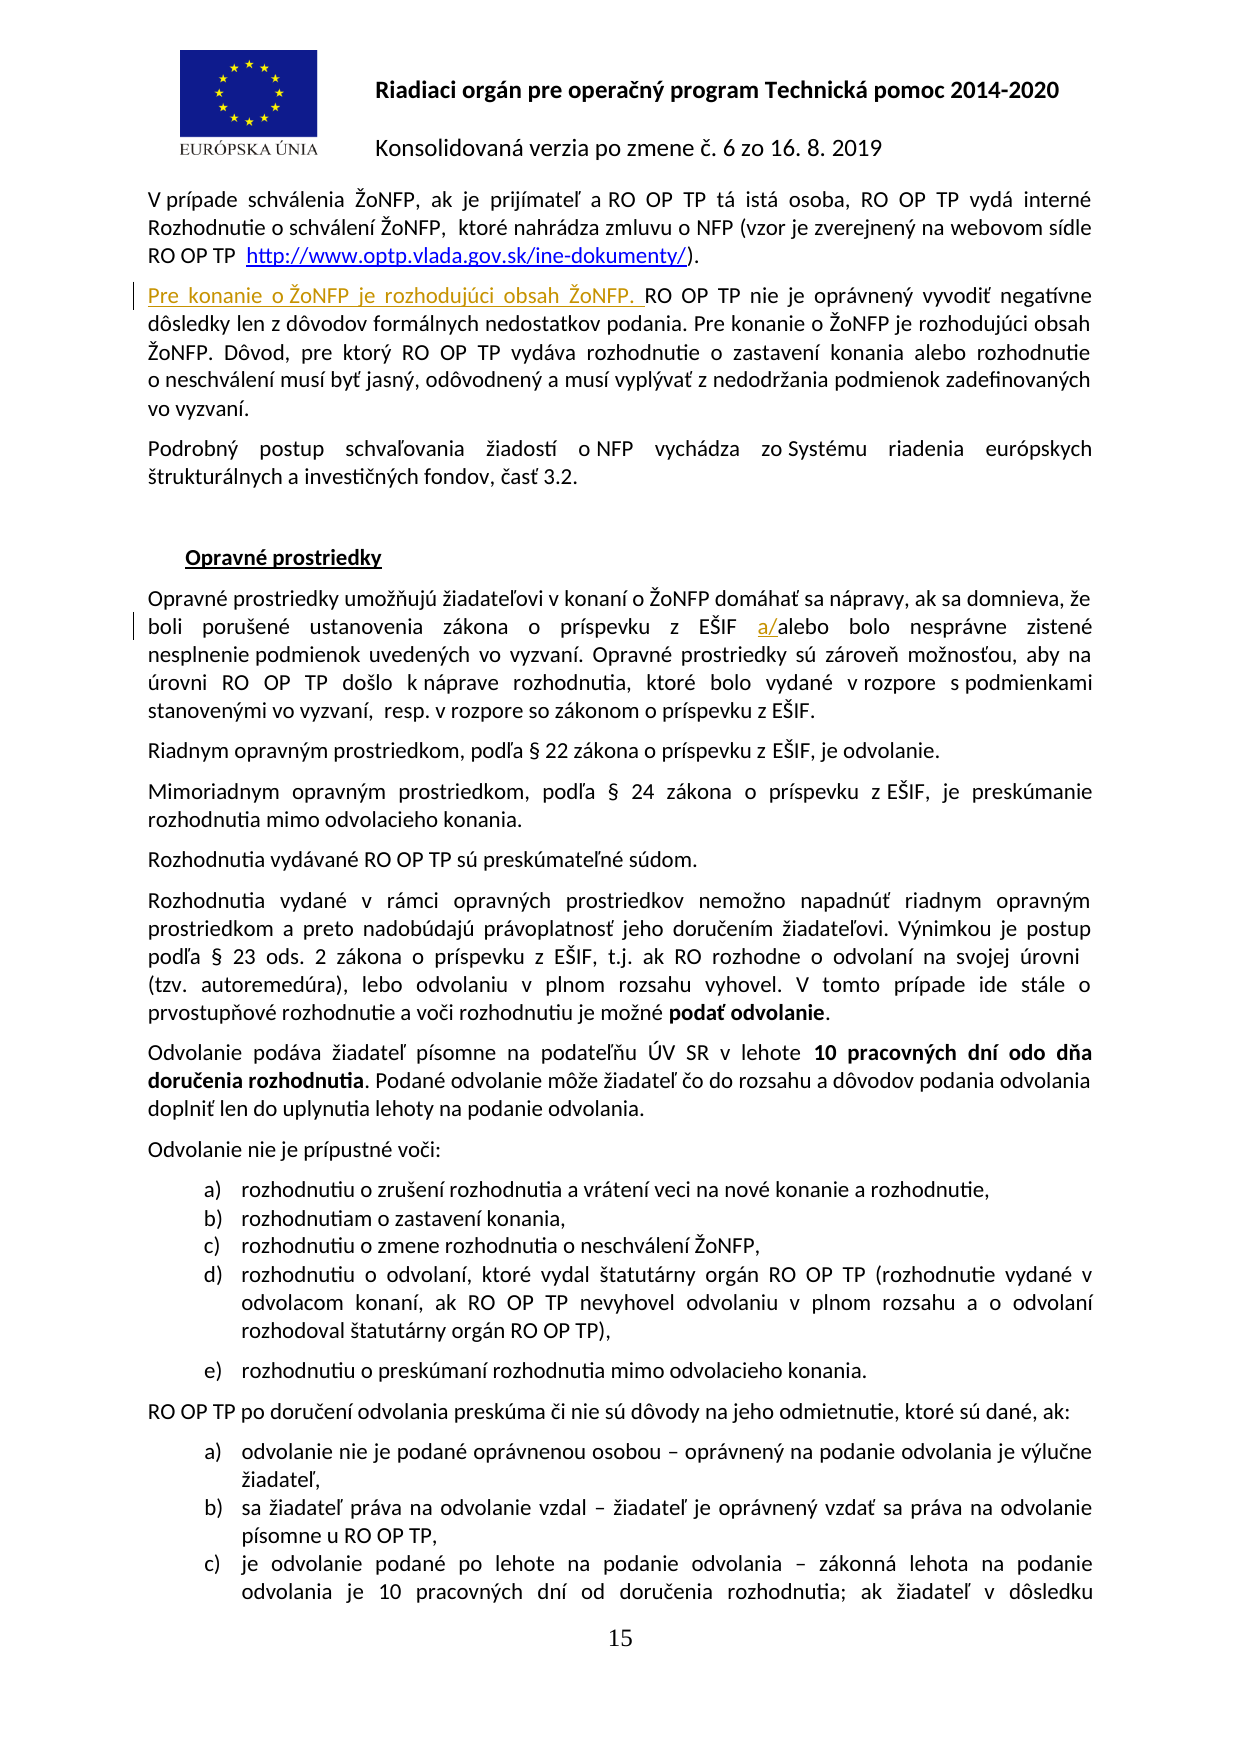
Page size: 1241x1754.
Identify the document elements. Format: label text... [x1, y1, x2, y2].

list rozhodnutiam o zastavení konania, [204, 1204, 1094, 1232]
text Opravné prostriedky [148, 543, 1093, 571]
text Rozhodnutia vydané v rámci opravných prostriedkov nemožno napadnúť riadnym opravným prostriedkom a preto nadobúdajú právoplatnosť jeho doručením žiadateľovi. Výnimkou je postup podľa § 23 ods. 2 zákona o príspevku z EŠIF, t.j. ak RO rozhodne o odvolaní na svojej úrovni (tzv. autoremedúra), lebo odvolaniu v plnom rozsahu vyhovel. V tomto prípade ide stále o prvostupňové rozhodnutie a voči rozhodnutiu je možné podať odvolanie. [148, 886, 1093, 1026]
list odvolanie nie je podané oprávnenou osobou – oprávnený na podanie odvolania je výlučne žiadateľ, [204, 1437, 1094, 1493]
text Podrobný postup schvaľovania žiadostí o NFP vychádza zo Systému riadenia európskych štrukturálnych a investičných fondov, časť 3.2. [148, 434, 1093, 490]
text Odvolanie nie je prípustné voči: [148, 1135, 1093, 1163]
picture [179, 50, 318, 155]
list rozhodnutiu o zrušení rozhodnutia a vrátení veci na nové konanie a rozhodnutie, [204, 1176, 1094, 1204]
text Rozhodnutia vydávané RO OP TP sú preskúmateľné súdom. [148, 845, 1093, 873]
list rozhodnutiu o preskúmaní rozhodnutia mimo odvolacieho konania. [204, 1356, 1094, 1384]
list rozhodnutiu o zmene rozhodnutia o neschválení ŽoNFP, [204, 1232, 1094, 1260]
text Riadnym opravným prostriedkom, podľa § 22 zákona o príspevku z EŠIF, je odvolanie. [148, 736, 1093, 764]
list sa žiadateľ práva na odvolanie vzdal – žiadateľ je oprávnený vzdať sa práva na odvolanie písomne u RO OP TP, [204, 1493, 1094, 1549]
text RO OP TP po doručení odvolania preskúma či nie sú dôvody na jeho odmietnutie, ktoré sú dané, ak: [148, 1397, 1093, 1425]
list rozhodnutiu o odvolaní, ktoré vydal štatutárny orgán RO OP TP (rozhodnutie vydané v odvolacom konaní, ak RO OP TP nevyhovel odvolaniu v plnom rozsahu a o odvolaní rozhodoval štatutárny orgán RO OP TP), [204, 1260, 1094, 1344]
text Mimoriadnym opravným prostriedkom, podľa § 24 zákona o príspevku z EŠIF, je preskúmanie rozhodnutia mimo odvolacieho konania. [148, 777, 1093, 833]
text V prípade schválenia ŽoNFP, ak je prijímateľ a RO OP TP tá istá osoba, RO OP TP vydá interné Rozhodnutie o schválení ŽoNFP, ktoré nahrádza zmluvu o NFP (vzor je zverejnený na webovom sídle RO OP TP http://www.optp.vlada.gov.sk/ine-dokumenty/). [148, 163, 1093, 269]
text Opravné prostriedky umožňujú žiadateľovi v konaní o ŽoNFP domáhať sa nápravy, ak sa domnieva, že boli porušené ustanovenia zákona o príspevku z EŠIF alebo bolo nesprávne zistené nesplnenie podmienok uvedených vo vyzvaní. Opravné prostriedky sú zároveň možnosťou, aby na úrovni RO OP TP došlo k náprave rozhodnutia, ktoré bolo vydané v rozpore s podmienkami stanovenými vo vyzvaní, resp. v rozpore so zákonom o príspevku z EŠIF. [148, 584, 1093, 724]
text RO OP TP nie je oprávnený vyvodiť negatívne dôsledky len z dôvodov formálnych nedostatkov podania. Pre konanie o ŽoNFP je rozhodujúci obsah ŽoNFP. Dôvod, pre ktorý RO OP TP vydáva rozhodnutie o zastavení konania alebo rozhodnutie o neschválení musí byť jasný, odôvodnený a musí vyplývať z nedodržania podmienok zadefinovaných vo vyzvaní. [148, 282, 1093, 422]
text Odvolanie podáva žiadateľ písomne na podateľňu ÚV SR v lehote 10 pracovných dní odo dňa doručenia rozhodnutia. Podané odvolanie môže žiadateľ čo do rozsahu a dôvodov podania odvolania doplniť len do uplynutia lehoty na podanie odvolania. [148, 1038, 1093, 1123]
